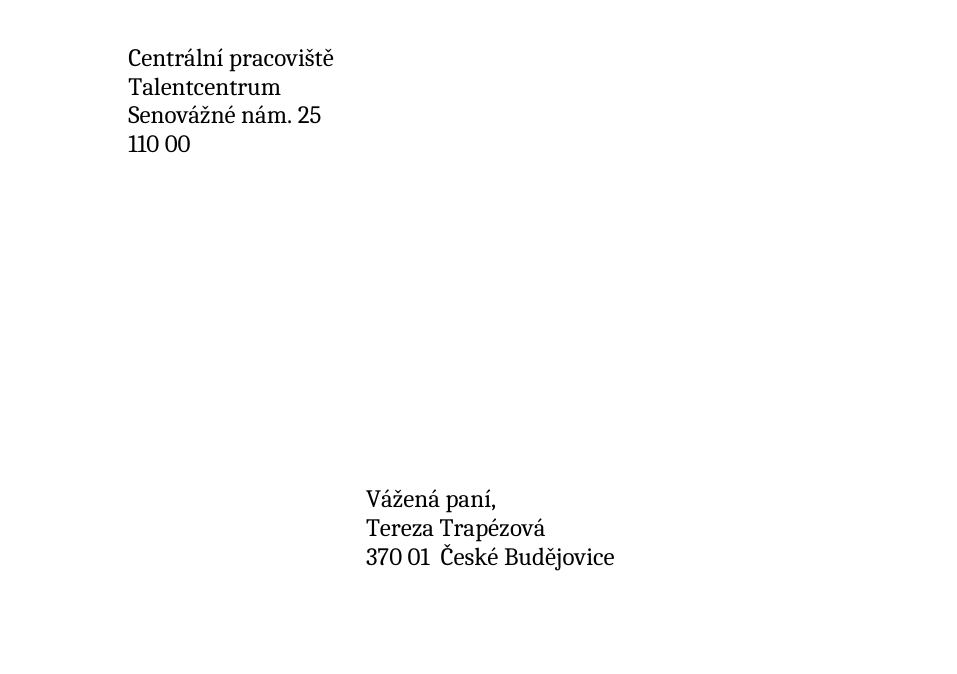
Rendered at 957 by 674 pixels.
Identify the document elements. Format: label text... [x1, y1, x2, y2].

text Tereza Trapézová [366, 514, 891, 543]
text 370 01 České Budějovice [366, 543, 891, 571]
text Vážená paní, [366, 485, 891, 514]
